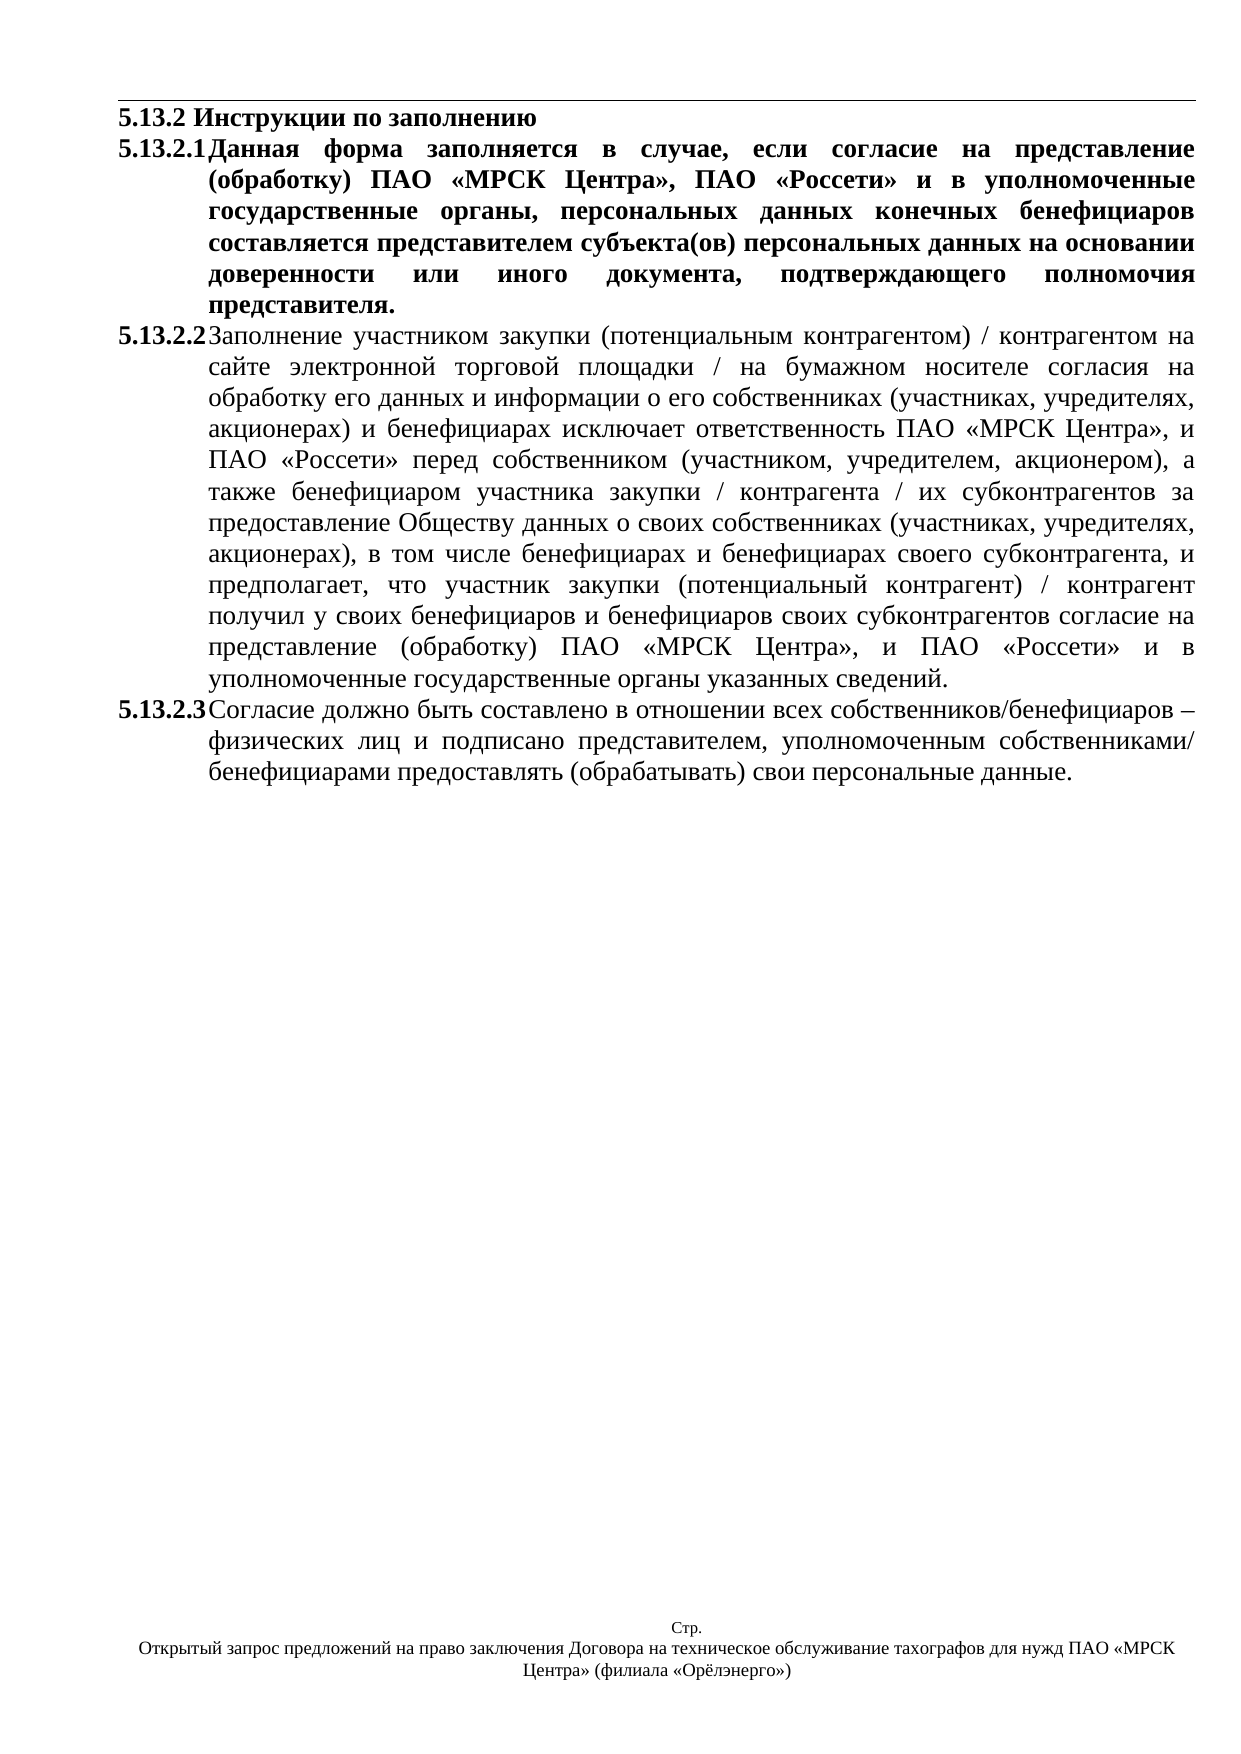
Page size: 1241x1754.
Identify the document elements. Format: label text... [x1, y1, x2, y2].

list Согласие должно быть составлено в отношении всех собственников/бенефициаров – физических лиц и подписано представителем, уполномоченным собственниками/ бенефициарами предоставлять (обрабатывать) свои персональные данные. [118, 693, 1196, 786]
list Заполнение участником закупки (потенциальным контрагентом) / контрагентом на сайте электронной торговой площадки / на бумажном носителе согласия на обработку его данных и информации о его собственниках (участниках, учредителях, акционерах) и бенефициарах исключает ответственность ПАО «МРСК Центра», и ПАО «Россети» перед собственником (участником, учредителем, акционером), а также бенефициаром участника закупки / контрагента / их субконтрагентов за предоставление Обществу данных о своих собственниках (участниках, учредителях, акционерах), в том числе бенефициарах и бенефициарах своего субконтрагента, и предполагает, что участник закупки (потенциальный контрагент) / контрагент получил у своих бенефициаров и бенефициаров своих субконтрагентов согласие на представление (обработку) ПАО «МРСК Центра», и ПАО «Россети» и в уполномоченные государственные органы указанных сведений. [118, 319, 1196, 693]
subtitle Инструкции по заполнению [118, 101, 1196, 132]
list Данная форма заполняется в случае, если согласие на представление (обработку) ПАО «МРСК Центра», ПАО «Россети» и в уполномоченные государственные органы, персональных данных конечных бенефициаров составляется представителем субъекта(ов) персональных данных на основании доверенности или иного документа, подтверждающего полномочия представителя. [118, 132, 1196, 319]
